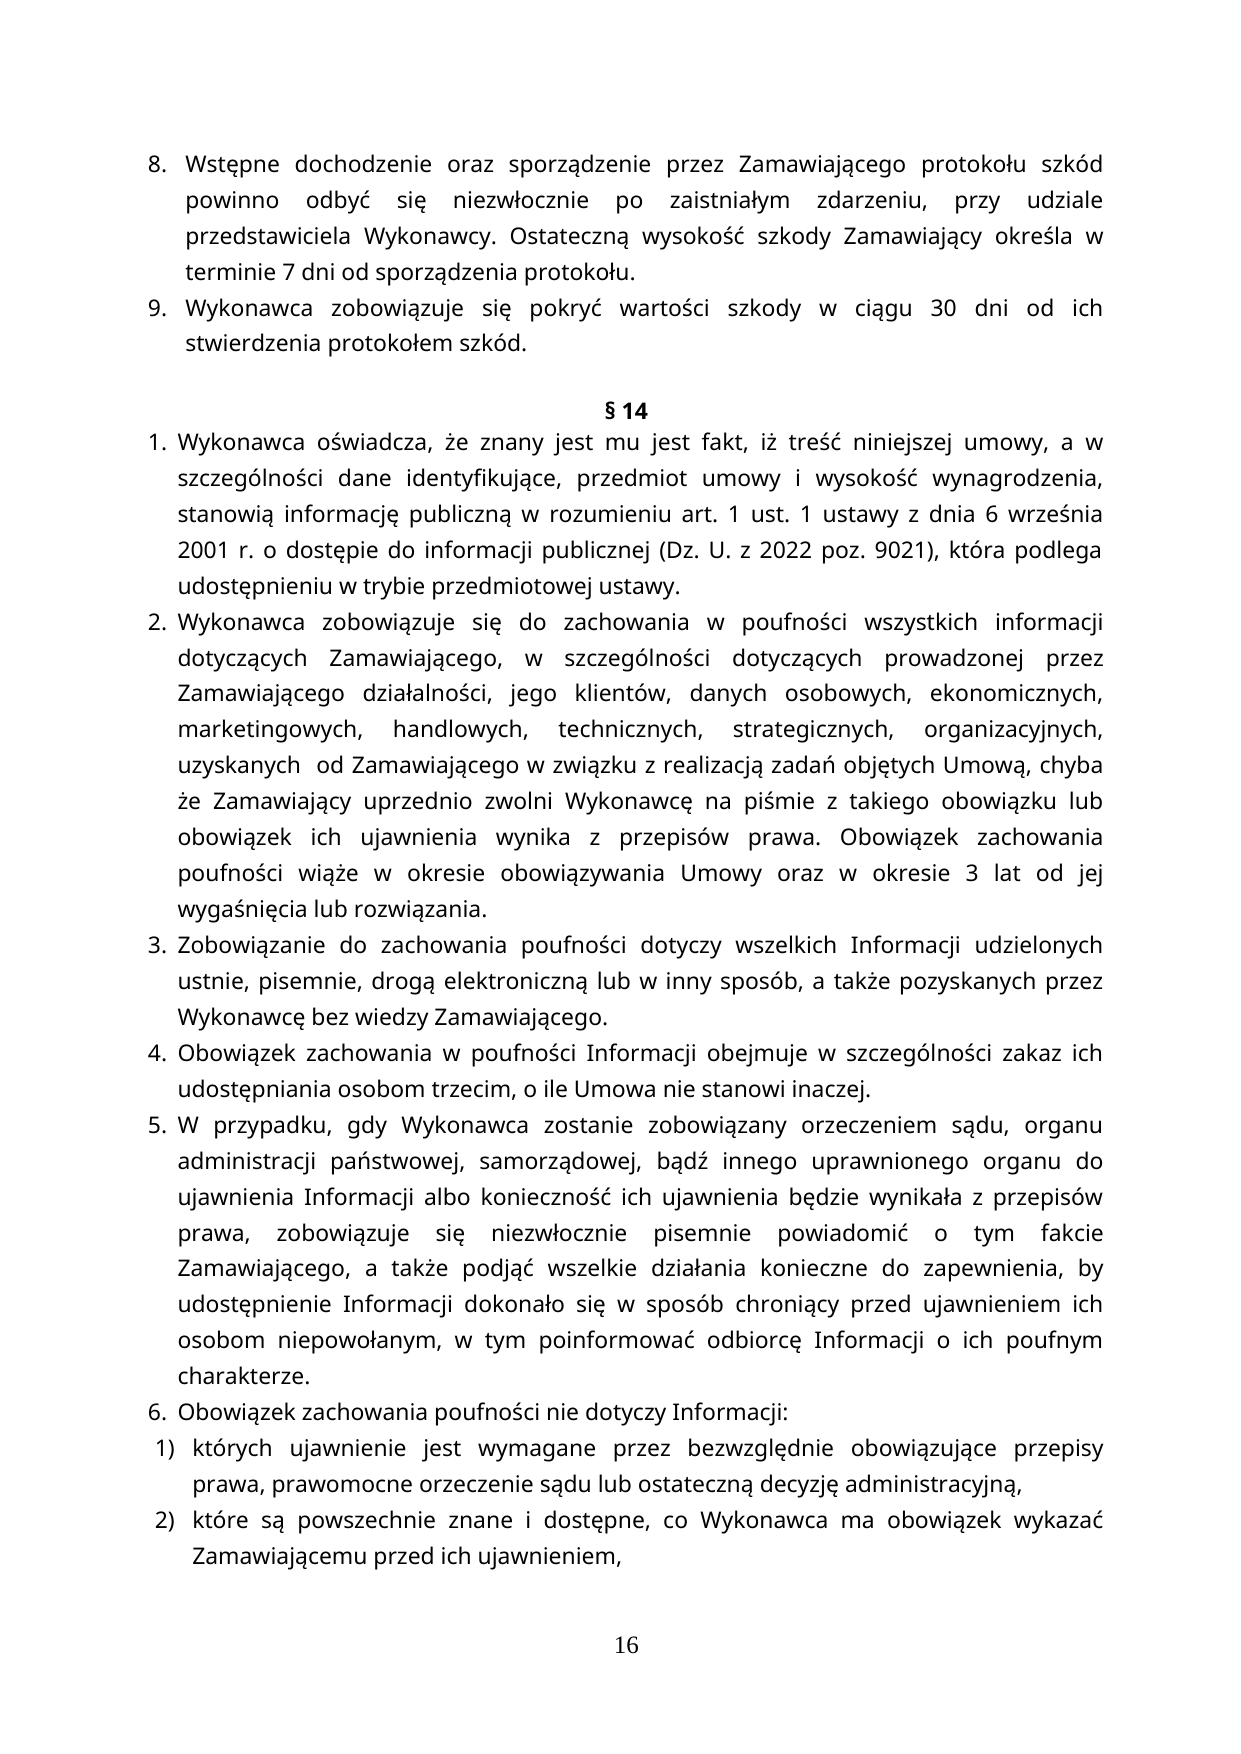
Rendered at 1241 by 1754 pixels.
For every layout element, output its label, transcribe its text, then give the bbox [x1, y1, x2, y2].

list Wykonawca oświadcza, że znany jest mu jest fakt, iż treść niniejszej umowy, a w szczególności dane identyfikujące, przedmiot umowy i wysokość wynagrodzenia, stanowią informację publiczną w rozumieniu art. 1 ust. 1 ustawy z dnia 6 września 2001 r. o dostępie do informacji publicznej (Dz. U. z 2022 poz. 9021), która podlega udostępnieniu w trybie przedmiotowej ustawy. [148, 426, 1104, 601]
list Zobowiązanie do zachowania poufności dotyczy wszelkich Informacji udzielonych ustnie, pisemnie, drogą elektroniczną lub w inny sposób, a także pozyskanych przez Wykonawcę bez wiedzy Zamawiającego. [148, 929, 1104, 1032]
list Wykonawca zobowiązuje się pokryć wartości szkody w ciągu 30 dni od ich stwierdzenia protokołem szkód. [148, 291, 1104, 359]
list W przypadku, gdy Wykonawca zostanie zobowiązany orzeczeniem sądu, organu administracji państwowej, samorządowej, bądź innego uprawnionego organu do ujawnienia Informacji albo konieczność ich ujawnienia będzie wynikała z przepisów prawa, zobowiązuje się niezwłocznie pisemnie powiadomić o tym fakcie Zamawiającego, a także podjąć wszelkie działania konieczne do zapewnienia, by udostępnienie Informacji dokonało się w sposób chroniący przed ujawnieniem ich osobom niepowołanym, w tym poinformować odbiorcę Informacji o ich poufnym charakterze. [148, 1109, 1104, 1391]
text § 14 [148, 394, 1104, 426]
list które są powszechnie znane i dostępne, co Wykonawca ma obowiązek wykazać Zamawiającemu przed ich ujawnieniem, [154, 1504, 1104, 1571]
list Obowiązek zachowania w poufności Informacji obejmuje w szczególności zakaz ich udostępniania osobom trzecim, o ile Umowa nie stanowi inaczej. [148, 1037, 1104, 1104]
list Obowiązek zachowania poufności nie dotyczy Informacji: [148, 1396, 1104, 1427]
list Wstępne dochodzenie oraz sporządzenie przez Zamawiającego protokołu szkód powinno odbyć się niezwłocznie po zaistniałym zdarzeniu, przy udziale przedstawiciela Wykonawcy. Ostateczną wysokość szkody Zamawiający określa w terminie 7 dni od sporządzenia protokołu. [148, 148, 1104, 287]
list Wykonawca zobowiązuje się do zachowania w poufności wszystkich informacji dotyczących Zamawiającego, w szczególności dotyczących prowadzonej przez Zamawiającego działalności, jego klientów, danych osobowych, ekonomicznych, marketingowych, handlowych, technicznych, strategicznych, organizacyjnych, uzyskanych od Zamawiającego w związku z realizacją zadań objętych Umową, chyba że Zamawiający uprzednio zwolni Wykonawcę na piśmie z takiego obowiązku lub obowiązek ich ujawnienia wynika z przepisów prawa. Obowiązek zachowania poufności wiąże w okresie obowiązywania Umowy oraz w okresie 3 lat od jej wygaśnięcia lub rozwiązania. [148, 606, 1104, 924]
list których ujawnienie jest wymagane przez bezwzględnie obowiązujące przepisy prawa, prawomocne orzeczenie sądu lub ostateczną decyzję administracyjną, [154, 1432, 1104, 1499]
